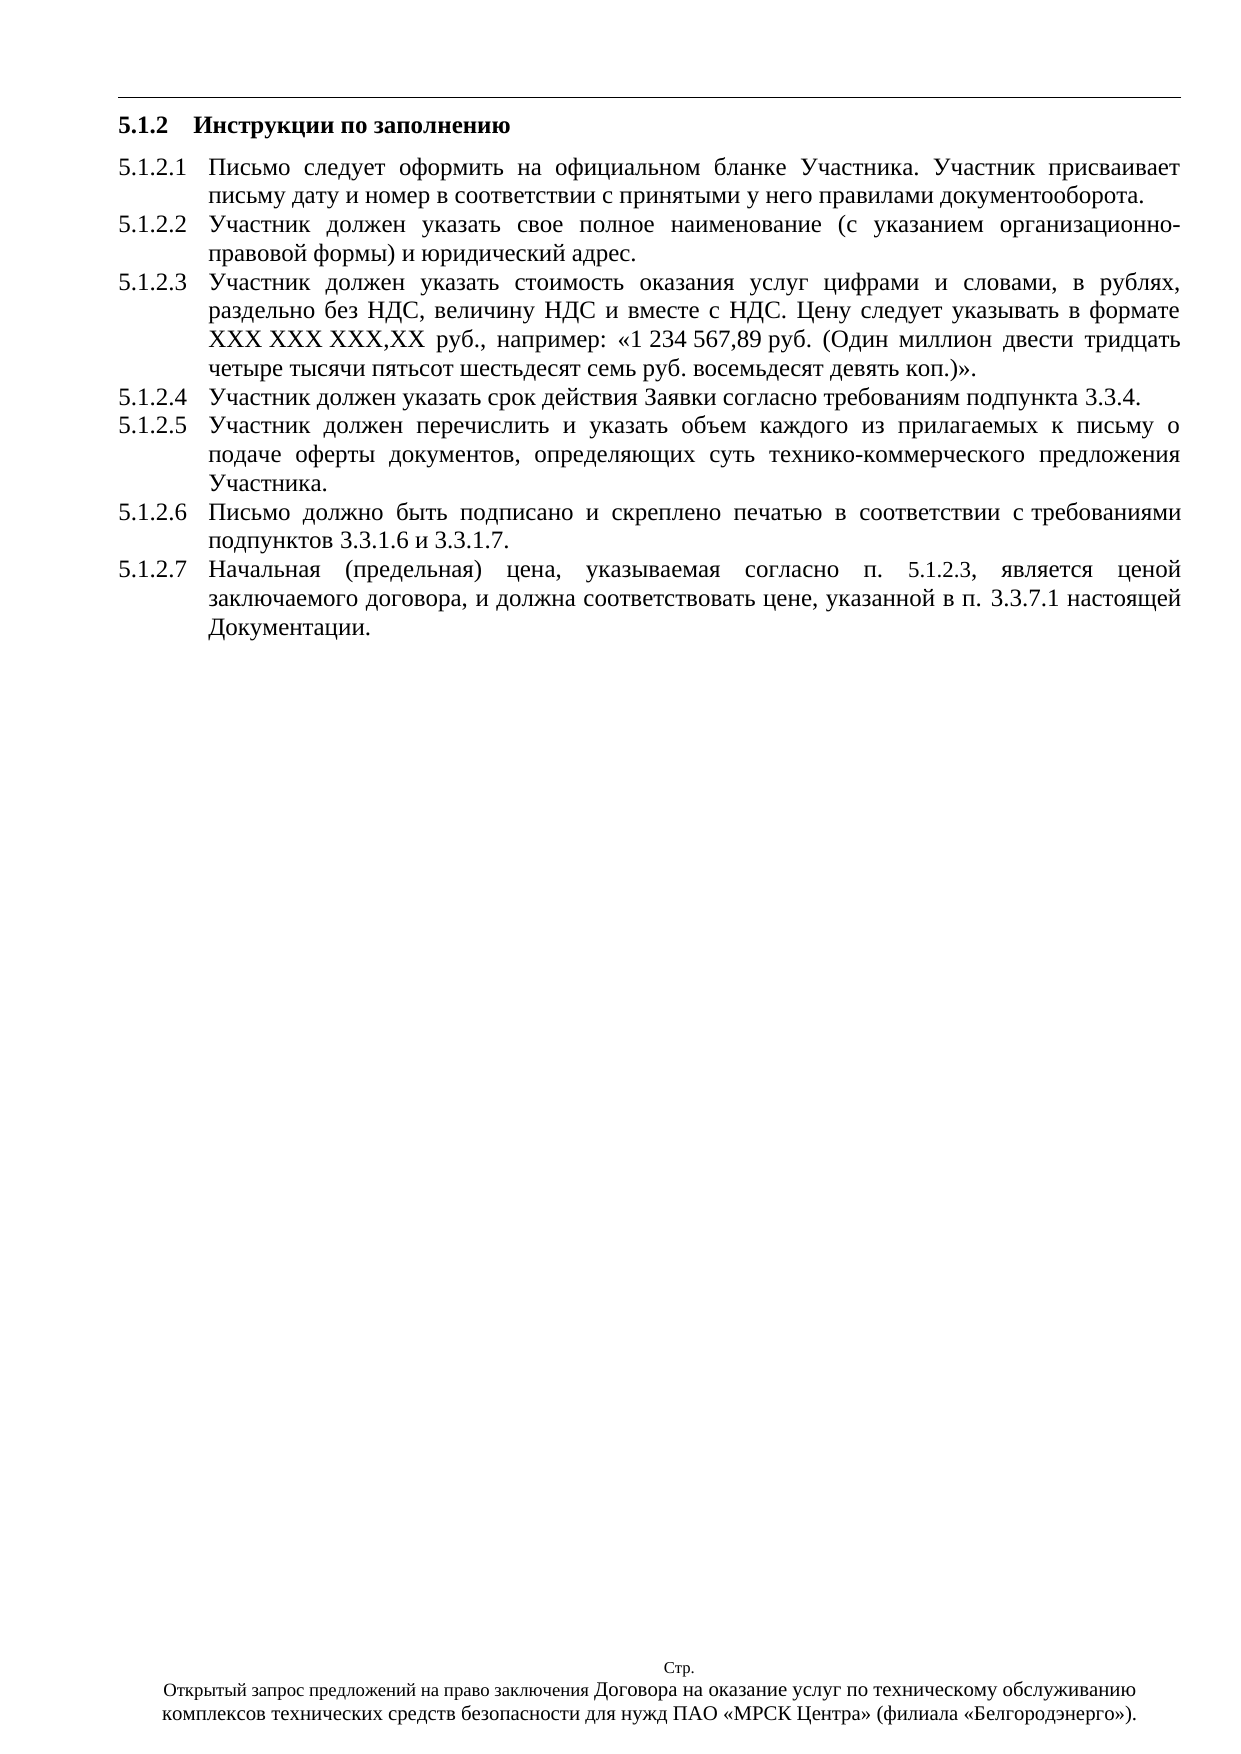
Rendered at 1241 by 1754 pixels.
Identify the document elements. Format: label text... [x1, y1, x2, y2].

list Письмо следует оформить на официальном бланке Участника. Участник присваивает письму дату и номер в соответствии с принятыми у него правилами документооборота. [118, 152, 1181, 209]
subtitle Инструкции по заполнению [118, 111, 1181, 139]
list Письмо должно быть подписано и скреплено печатью в соответствии с требованиями подпунктов 3.3.1.6 и 3.3.1.7. [118, 497, 1181, 554]
list Участник должен указать срок действия Заявки согласно требованиям подпункта 3.3.4. [118, 382, 1181, 411]
list Участник должен указать свое полное наименование (с указанием организационно-правовой формы) и юридический адрес. [118, 209, 1181, 267]
list Участник должен указать стоимость оказания услуг цифрами и словами, в рублях, раздельно без НДС, величину НДС и вместе с НДС. Цену следует указывать в формате ХХХ ХХХ ХХХ,ХХ руб., например: «1 234 567,89 руб. (Один миллион двести тридцать четыре тысячи пятьсот шестьдесят семь руб. восемьдесят девять коп.)». [118, 267, 1181, 382]
list Начальная (предельная) цена, указываемая согласно п. 5.1.2.3, является ценой заключаемого договора, и должна соответствовать цене, указанной в п. 3.3.7.1 настоящей Документации. [118, 554, 1181, 641]
list Участник должен перечислить и указать объем каждого из прилагаемых к письму о подаче оферты документов, определяющих суть технико-коммерческого предложения Участника. [118, 411, 1181, 497]
